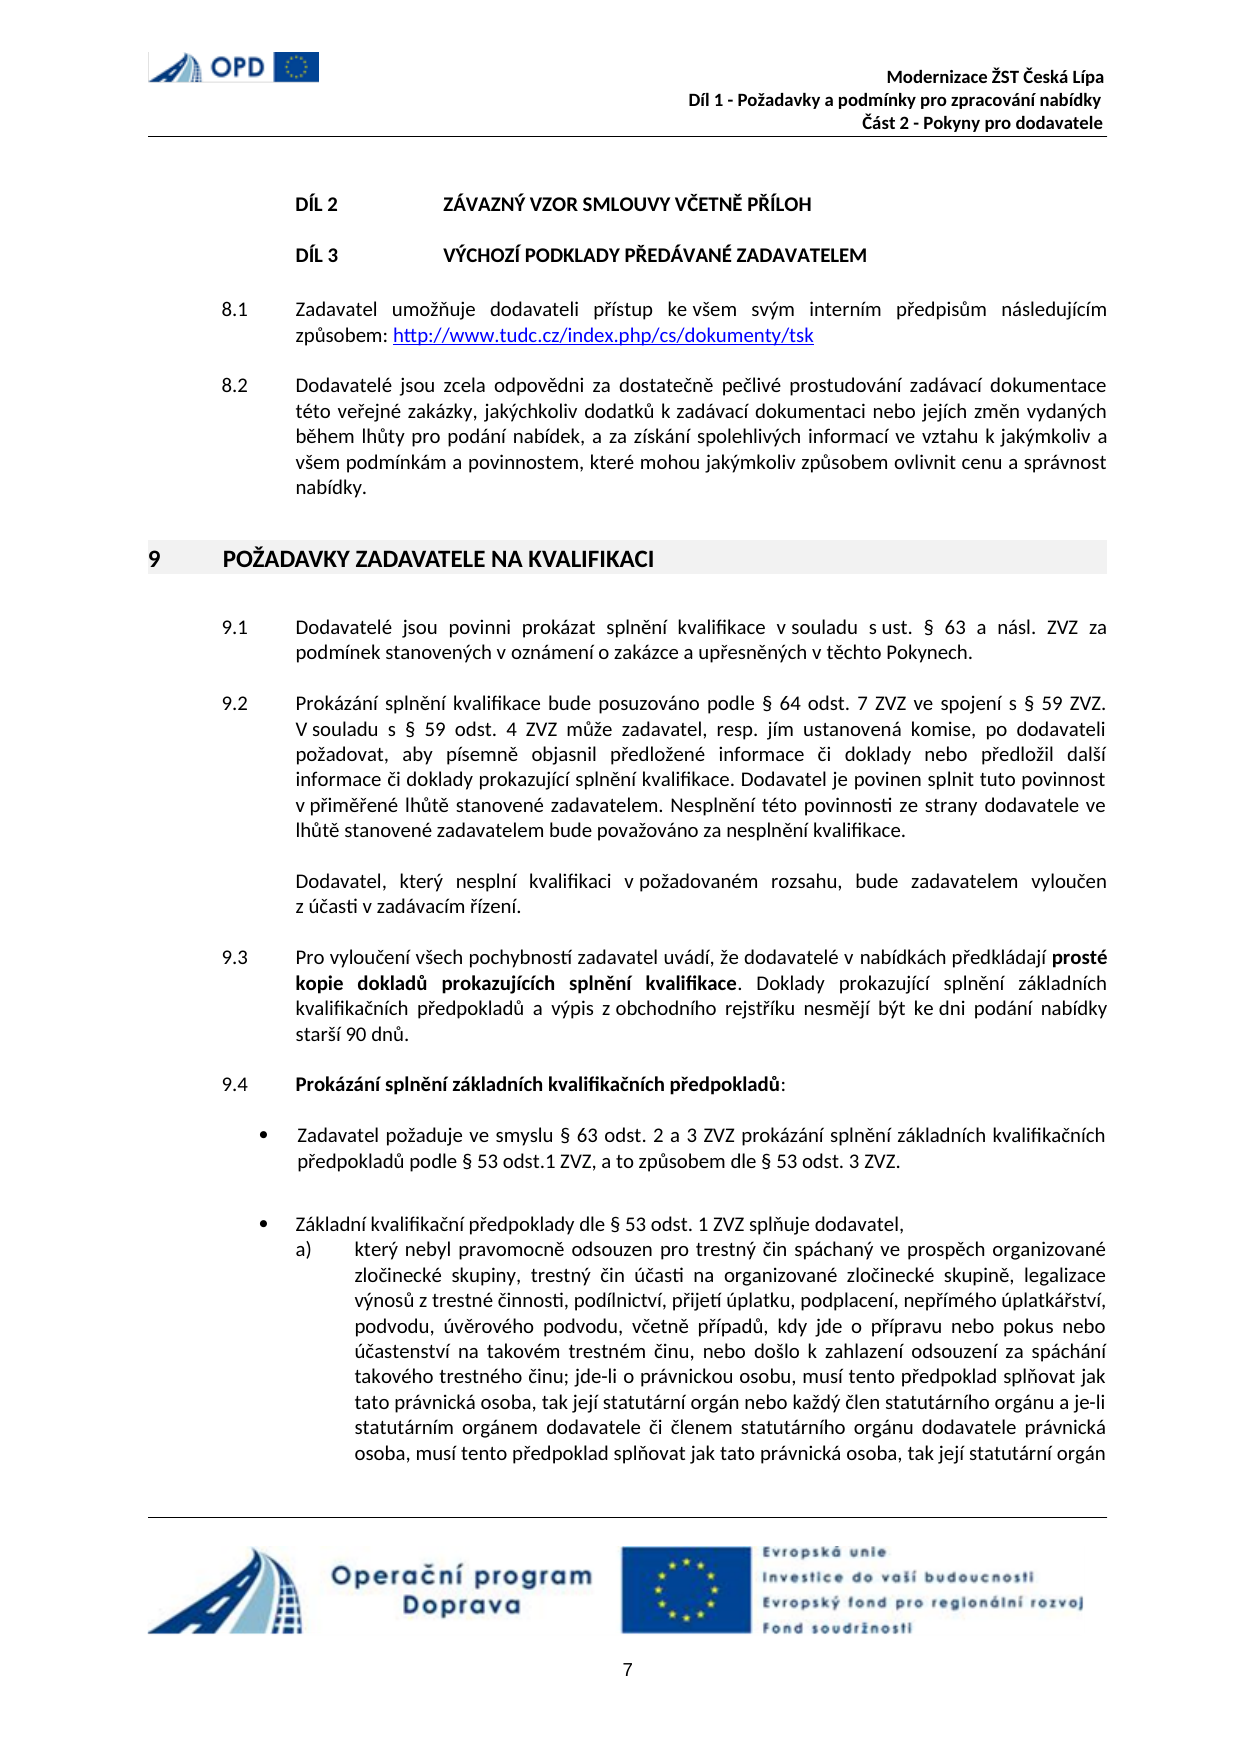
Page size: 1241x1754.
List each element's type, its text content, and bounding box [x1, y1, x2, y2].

list Dodavatelé jsou zcela odpovědni za dostatečně pečlivé prostudování zadávací dokumentace této veřejné zakázky, jakýchkoliv dodatků k zadávací dokumentaci nebo jejích změn vydaných během lhůty pro podání nabídek, a za získání spolehlivých informací ve vztahu k jakýmkoliv a všem podmínkám a povinnostem, které mohou jakýmkoliv způsobem ovlivnit cenu a správnost nabídky. [221, 373, 1107, 500]
list Prokázání splnění základních kvalifikačních předpokladů: [221, 1072, 1107, 1097]
subtitle POŽADAVKY ZADAVATELE NA KVALIFIKACI [148, 540, 1107, 574]
picture [147, 52, 319, 84]
subtitle DÍL 2 ZÁVAZNÝ VZOR SMLOUVY VČETNĚ PŘÍLOH [221, 191, 1107, 217]
text Dodavatel, který nesplní kvalifikaci v požadovaném rozsahu, bude zadavatelem vyloučen z účasti v zadávacím řízení. [295, 868, 1107, 919]
list Zadavatel umožňuje dodavateli přístup ke všem svým interním předpisům následujícím způsobem: http://www.tudc.cz/index.php/cs/dokumenty/tsk [221, 296, 1107, 347]
list Zadavatel požaduje ve smyslu § 63 odst. 2 a 3 ZVZ prokázání splnění základních kvalifikačních předpokladů podle § 53 odst.1 ZVZ, a to způsobem dle § 53 odst. 3 ZVZ. [260, 1122, 1107, 1173]
text DÍL 3 VÝCHOZÍ PODKLADY PŘEDÁVANÉ ZADAVATELEM [295, 242, 1107, 268]
list Pro vyloučení všech pochybností zadavatel uvádí, že dodavatelé v nabídkách předkládají prosté kopie dokladů prokazujících splnění kvalifikace. Doklady prokazující splnění základních kvalifikačních předpokladů a výpis z obchodního rejstříku nesmějí být ke dni podání nabídky starší 90 dnů. [221, 944, 1107, 1046]
list Prokázání splnění kvalifikace bude posuzováno podle § 64 odst. 7 ZVZ ve spojení s § 59 ZVZ. V souladu s § 59 odst. 4 ZVZ může zadavatel, resp. jím ustanovená komise, po dodavateli požadovat, aby písemně objasnil předložené informace či doklady nebo předložil další informace či doklady prokazující splnění kvalifikace. Dodavatel je povinen splnit tuto povinnost v přiměřené lhůtě stanovené zadavatelem. Nesplnění této povinnosti ze strany dodavatele ve lhůtě stanovené zadavatelem bude považováno za nesplnění kvalifikace. [221, 690, 1107, 843]
picture [147, 1546, 1085, 1637]
list Základní kvalifikační předpoklady dle § 53 odst. 1 ZVZ splňuje dodavatel, [260, 1211, 1107, 1237]
list Dodavatelé jsou povinni prokázat splnění kvalifikace v souladu s ust. § 63 a násl. ZVZ za podmínek stanovených v oznámení o zakázce a upřesněných v těchto Pokynech. [221, 614, 1107, 665]
